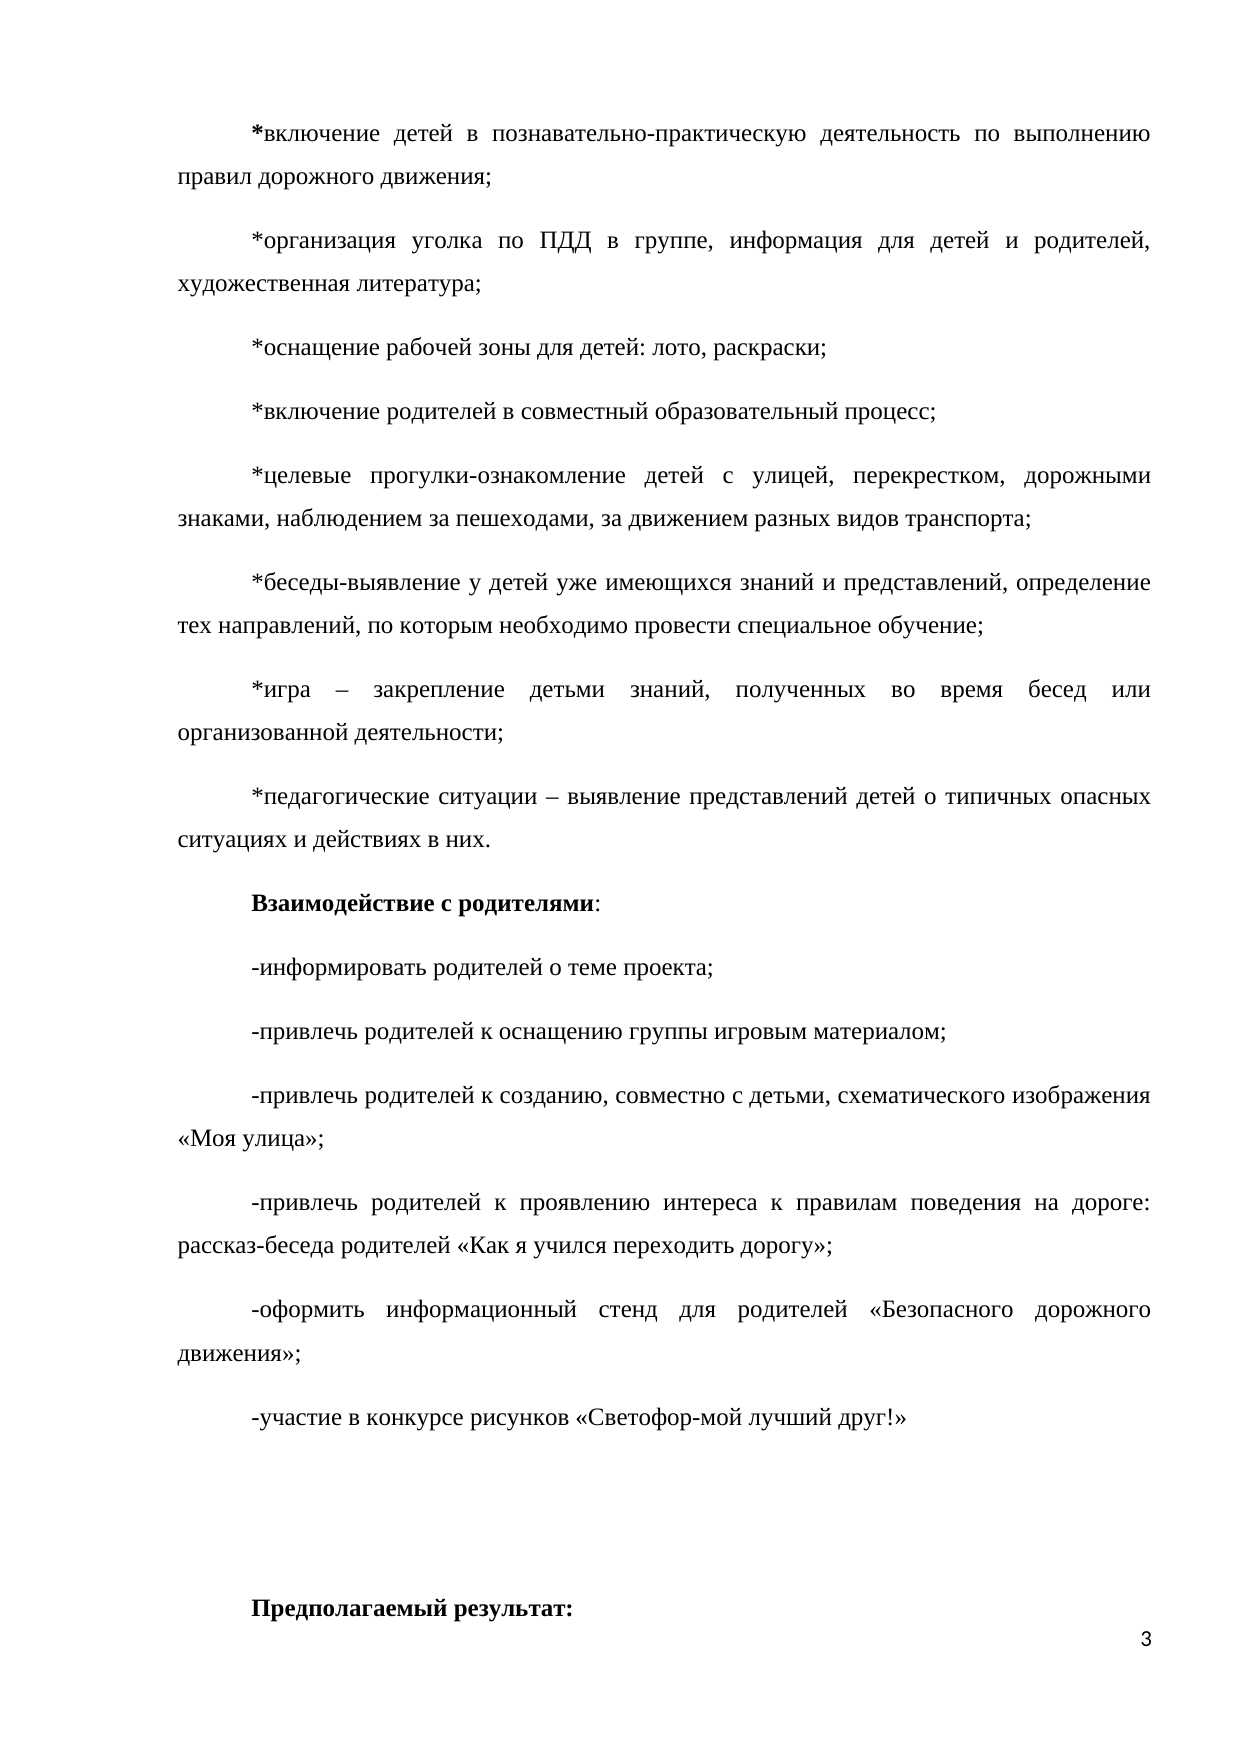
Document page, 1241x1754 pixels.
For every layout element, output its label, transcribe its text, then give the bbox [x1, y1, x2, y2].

text -привлечь родителей к созданию, совместно с детьми, схематического изображения «Моя улица»; [177, 1080, 1152, 1152]
text Взаимодействие с родителями: [177, 888, 1152, 917]
text *педагогические ситуации – выявление представлений детей о типичных опасных ситуациях и действиях в них. [177, 781, 1152, 853]
text *включение детей в познавательно-практическую деятельность по выполнению правил дорожного движения; [177, 118, 1152, 190]
text -привлечь родителей к проявлению интереса к правилам поведения на дороге: рассказ-беседа родителей «Как я учился переходить дорогу»; [177, 1187, 1152, 1259]
text -участие в конкурсе рисунков «Светофор-мой лучший друг!» [177, 1402, 1152, 1430]
text *включение родителей в совместный образовательный процесс; [177, 396, 1152, 425]
text *беседы-выявление у детей уже имеющихся знаний и представлений, определение тех направлений, по которым необходимо провести специальное обучение; [177, 567, 1152, 639]
text *целевые прогулки-ознакомление детей с улицей, перекрестком, дорожными знаками, наблюдением за пешеходами, за движением разных видов транспорта; [177, 460, 1152, 532]
text -привлечь родителей к оснащению группы игровым материалом; [177, 1016, 1152, 1045]
text *организация уголка по ПДД в группе, информация для детей и родителей, художественная литература; [177, 225, 1152, 297]
text *оснащение рабочей зоны для детей: лото, раскраски; [177, 332, 1152, 361]
text -информировать родителей о теме проекта; [177, 952, 1152, 981]
text -оформить информационный стенд для родителей «Безопасного дорожного движения»; [177, 1294, 1152, 1366]
text Предполагаемый результат: [177, 1593, 1152, 1622]
text *игра – закрепление детьми знаний, полученных во время бесед или организованной деятельности; [177, 674, 1152, 746]
